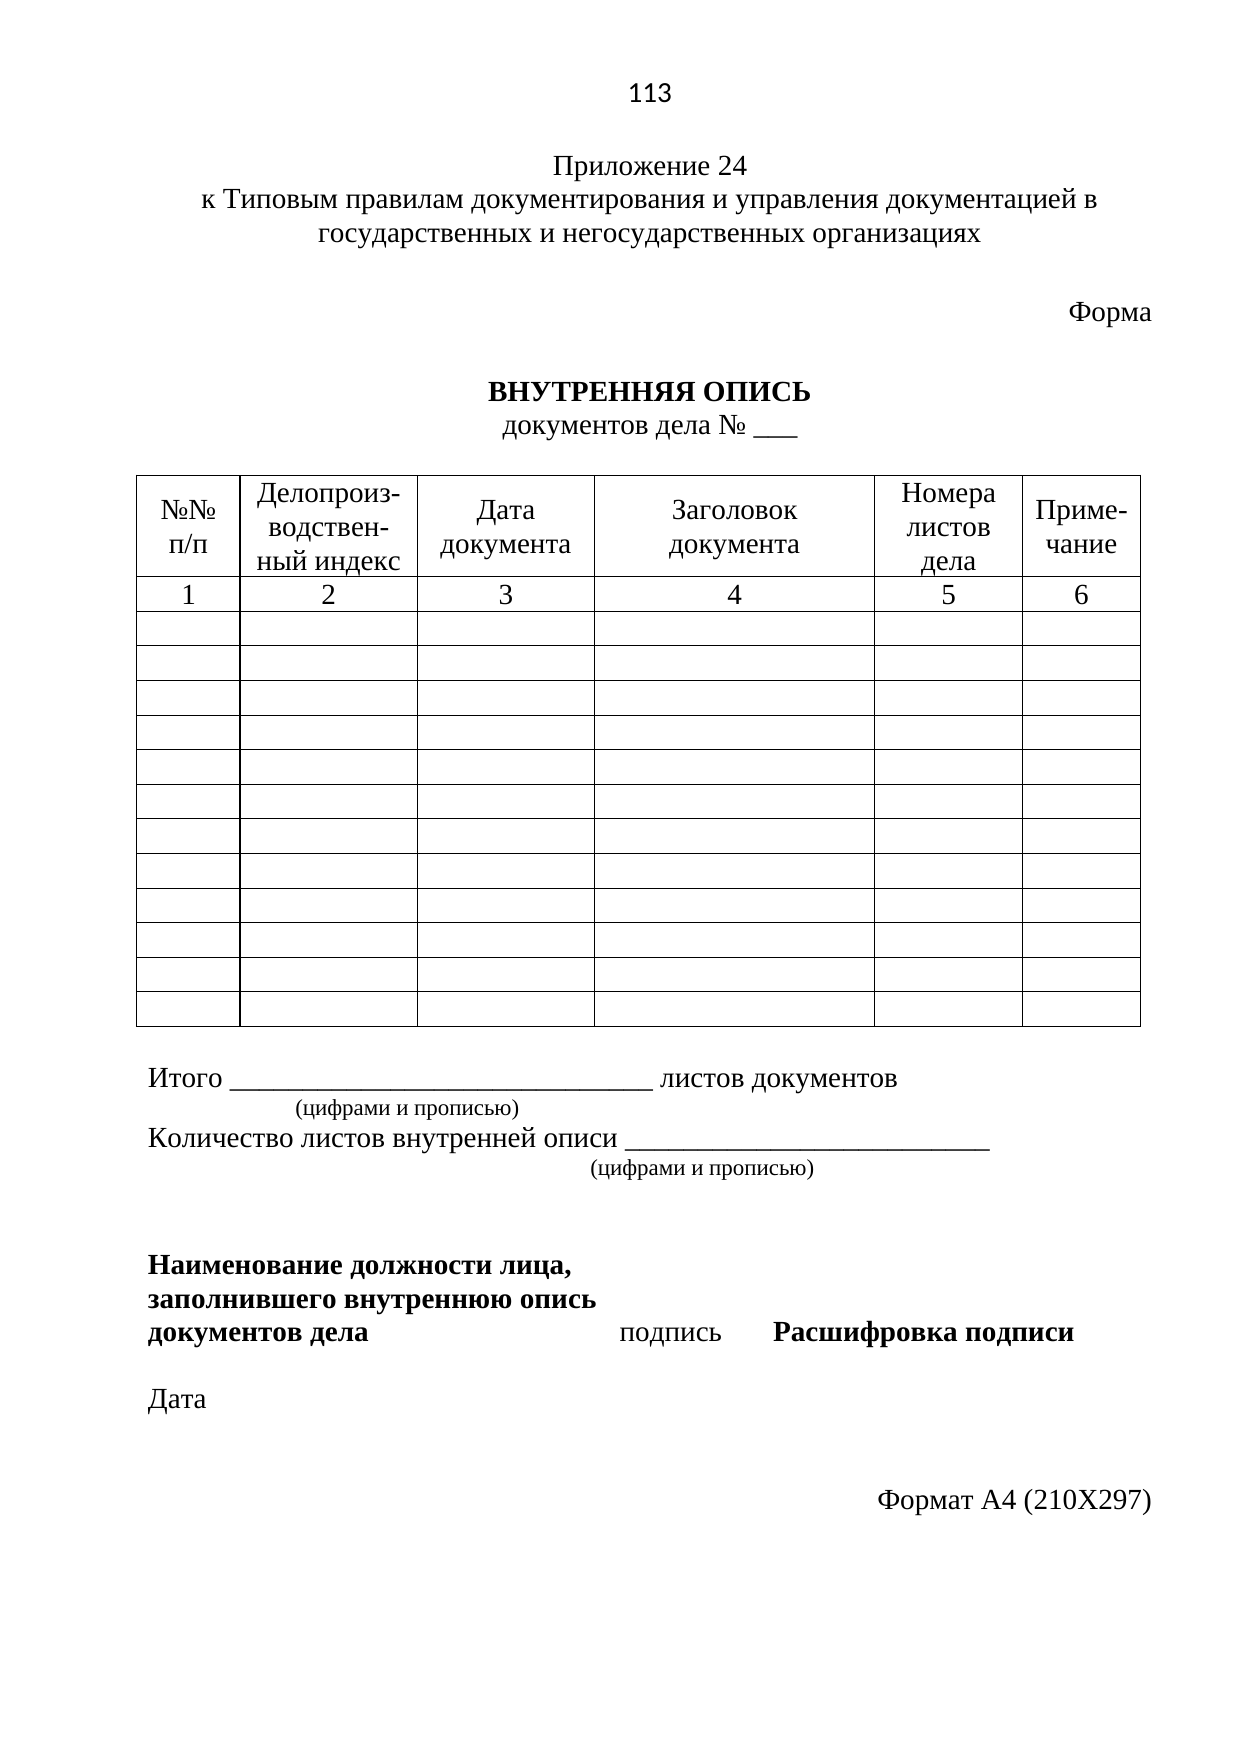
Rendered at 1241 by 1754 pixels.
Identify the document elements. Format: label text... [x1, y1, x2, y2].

table_cell [418, 716, 594, 749]
table_cell [1023, 681, 1140, 714]
table_cell 4 [595, 577, 874, 611]
table_cell [241, 612, 417, 645]
table_cell [595, 854, 874, 887]
table_header Дата документа [418, 476, 594, 576]
table_cell [418, 854, 594, 887]
table_cell [875, 646, 1022, 680]
table_header №№ п/п [137, 476, 239, 576]
table_cell [137, 785, 239, 818]
table_cell [875, 716, 1022, 749]
table_cell [595, 889, 874, 922]
table_cell [1023, 716, 1140, 749]
text к Типовым правилам документирования и управления документацией в государственных и негосударственных организациях [148, 181, 1152, 248]
table_cell [241, 785, 417, 818]
table_cell [1023, 889, 1140, 922]
table_cell [875, 854, 1022, 887]
table_cell [418, 785, 594, 818]
table_cell [418, 681, 594, 714]
text Форма [148, 294, 1152, 328]
table_cell [595, 992, 874, 1026]
table_cell [137, 889, 239, 922]
table_cell [1023, 646, 1140, 680]
table_cell [137, 958, 239, 991]
text заполнившего внутреннюю опись [148, 1281, 1152, 1314]
table_cell [875, 992, 1022, 1026]
table_cell [241, 992, 417, 1026]
table_cell [1023, 854, 1140, 887]
text документов дела подпись Расшифровка подписи [148, 1314, 1152, 1348]
table_cell [241, 958, 417, 991]
table_cell [875, 612, 1022, 645]
text Приложение 24 [148, 148, 1152, 181]
table_cell [595, 750, 874, 784]
text (цифрами и прописью) [148, 1154, 1152, 1180]
table_cell [418, 612, 594, 645]
text Количество листов внутренней описи _________________________ [148, 1120, 1152, 1154]
table_cell [241, 750, 417, 784]
table_cell [1023, 750, 1140, 784]
table_cell [875, 785, 1022, 818]
table_header Делопроиз-водствен-ный индекс [241, 476, 417, 576]
table_cell [875, 750, 1022, 784]
table_cell [241, 923, 417, 957]
table_cell [1023, 992, 1140, 1026]
table_cell [595, 681, 874, 714]
table_cell [241, 681, 417, 714]
table_cell [137, 681, 239, 714]
table_cell [595, 923, 874, 957]
table_cell [137, 923, 239, 957]
table_cell [137, 750, 239, 784]
table_cell [418, 646, 594, 680]
table_cell [595, 785, 874, 818]
table_cell [241, 646, 417, 680]
table_cell [137, 646, 239, 680]
table_cell [595, 958, 874, 991]
table_cell [875, 889, 1022, 922]
table_cell [418, 958, 594, 991]
table_cell [595, 612, 874, 645]
table_header Приме-чание [1023, 476, 1140, 576]
text Дата [148, 1381, 1152, 1415]
table_cell [1023, 785, 1140, 818]
text Наименование должности лица, [148, 1247, 1152, 1281]
table_cell [137, 992, 239, 1026]
table_cell [875, 681, 1022, 714]
table_cell 6 [1023, 577, 1140, 611]
table_cell [875, 923, 1022, 957]
table_cell [418, 992, 594, 1026]
table_cell [241, 889, 417, 922]
text ВНУТРЕННЯЯ ОПИСЬ [148, 374, 1152, 407]
table_cell 5 [875, 577, 1022, 611]
table_cell 2 [241, 577, 417, 611]
text документов дела № ___ [148, 407, 1152, 441]
table_cell [418, 923, 594, 957]
table_cell [137, 612, 239, 645]
table_cell 1 [137, 577, 239, 611]
table_cell [875, 819, 1022, 853]
table_cell [595, 646, 874, 680]
table_cell [241, 819, 417, 853]
table_cell [1023, 612, 1140, 645]
table_cell [1023, 958, 1140, 991]
table_cell [137, 819, 239, 853]
table_cell [137, 716, 239, 749]
table_cell [241, 854, 417, 887]
table_header Номера листов дела [875, 476, 1022, 576]
table_cell [241, 716, 417, 749]
table_header Заголовок документа [595, 476, 874, 576]
table_cell [418, 750, 594, 784]
table_cell [418, 889, 594, 922]
table_cell [137, 854, 239, 887]
text Формат А4 (210Х297) [148, 1482, 1152, 1516]
text (цифрами и прописью) [148, 1094, 1152, 1120]
table_cell [1023, 923, 1140, 957]
table_cell [595, 819, 874, 853]
table_cell [595, 716, 874, 749]
table_cell 3 [418, 577, 594, 611]
table_cell [418, 819, 594, 853]
table_cell [1023, 819, 1140, 853]
table_cell [875, 958, 1022, 991]
text Итого _____________________________ листов документов [148, 1060, 1152, 1094]
